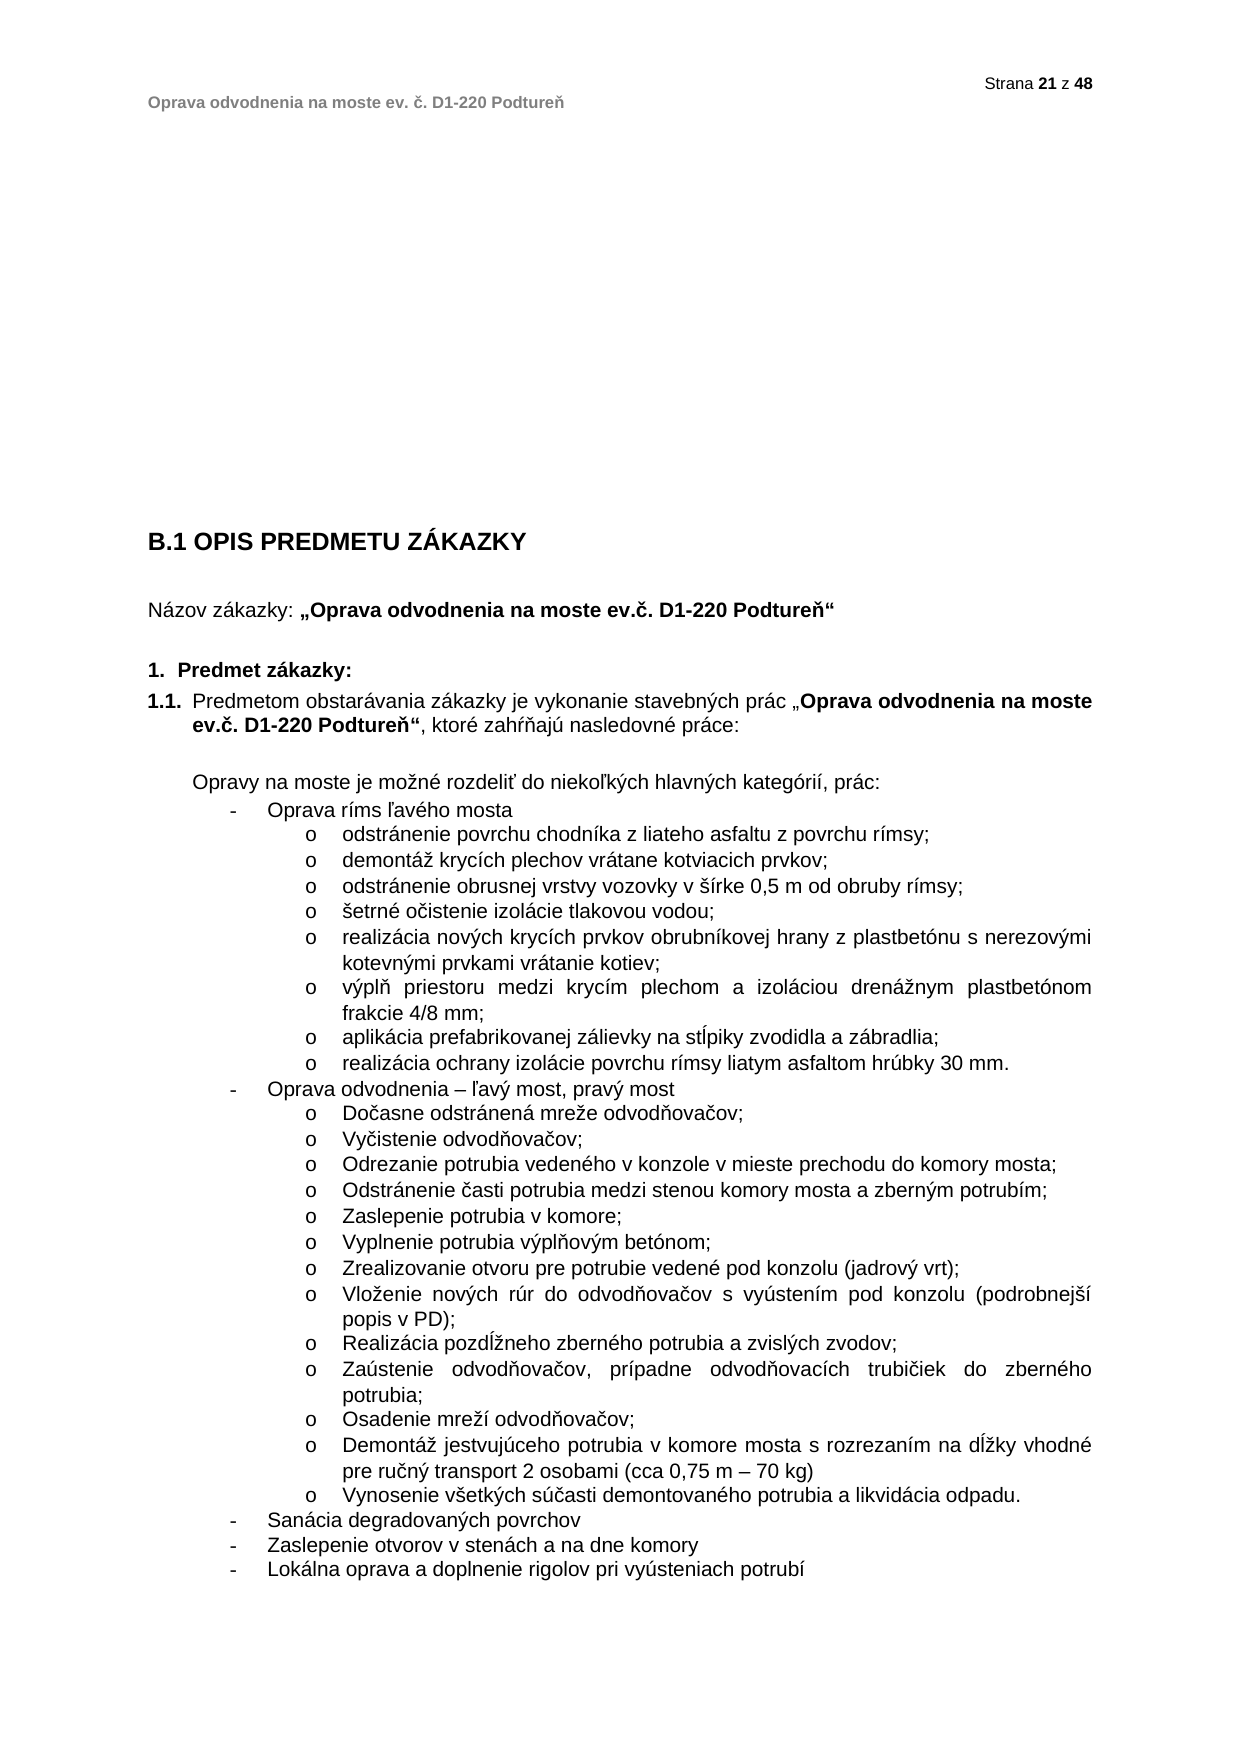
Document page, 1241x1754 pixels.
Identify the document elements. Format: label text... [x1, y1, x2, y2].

list odstránenie obrusnej vrstvy vozovky v šírke 0,5 m od obruby rímsy; [304, 873, 1093, 899]
list Dočasne odstránená mreže odvodňovačov; [304, 1101, 1093, 1126]
list Zaslepenie potrubia v komore; [304, 1204, 1093, 1230]
list Predmetom obstarávania zákazky je vykonanie stavebných prác „Oprava odvodnenia na moste ev.č. D1-220 Podtureň“, ktoré zahŕňajú nasledovné práce: [147, 688, 1093, 736]
list Vloženie nových rúr do odvodňovačov s vyústením pod konzolu (podrobnejší popis v PD); [304, 1281, 1093, 1331]
list Zaslepenie otvorov v stenách a na dne komory [229, 1532, 1093, 1557]
list Vyplnenie potrubia výplňovým betónom; [304, 1230, 1093, 1256]
list Sanácia degradovaných povrchov [229, 1508, 1093, 1532]
list Osadenie mreží odvodňovačov; [304, 1407, 1093, 1433]
list Zaústenie odvodňovačov, prípadne odvodňovacích trubičiek do zberného potrubia; [304, 1357, 1093, 1407]
list Lokálna oprava a doplnenie rigolov pri vyústeniach potrubí [229, 1557, 1093, 1581]
list Oprava ríms ľavého mosta [229, 798, 1093, 822]
list realizácia nových krycích prvkov obrubníkovej hrany z plastbetónu s nerezovými kotevnými prvkami vrátanie kotiev; [304, 925, 1093, 975]
list demontáž krycích plechov vrátane kotviacich prvkov; [304, 848, 1093, 873]
list Predmet zákazky: [148, 658, 1093, 682]
list Vyčistenie odvodňovačov; [304, 1126, 1093, 1152]
list Odstránenie časti potrubia medzi stenou komory mosta a zberným potrubím; [304, 1178, 1093, 1204]
text Opravy na moste je možné rozdeliť do niekoľkých hlavných kategórií, prác: [192, 770, 1093, 794]
text B.1 OPIS PREDMETU ZÁKAZKY [148, 526, 1093, 555]
list Demontáž jestvujúceho potrubia v komore mosta s rozrezaním na dĺžky vhodné pre ručný transport 2 osobami (cca 0,75 m – 70 kg) [304, 1433, 1093, 1482]
list odstránenie povrchu chodníka z liateho asfaltu z povrchu rímsy; [304, 822, 1093, 848]
list Vynosenie všetkých súčasti demontovaného potrubia a likvidácia odpadu. [304, 1482, 1093, 1508]
list Zrealizovanie otvoru pre potrubie vedené pod konzolu (jadrový vrt); [304, 1256, 1093, 1281]
list výplň priestoru medzi krycím plechom a izoláciou drenážnym plastbetónom frakcie 4/8 mm; [304, 975, 1093, 1025]
list aplikácia prefabrikovanej zálievky na stĺpiky zvodidla a zábradlia; [304, 1025, 1093, 1051]
list Odrezanie potrubia vedeného v konzole v mieste prechodu do komory mosta; [304, 1152, 1093, 1178]
list realizácia ochrany izolácie povrchu rímsy liatym asfaltom hrúbky 30 mm. [304, 1051, 1093, 1076]
list Realizácia pozdĺžneho zberného potrubia a zvislých zvodov; [304, 1331, 1093, 1357]
list Oprava odvodnenia – ľavý most, pravý most [229, 1076, 1093, 1101]
list šetrné očistenie izolácie tlakovou vodou; [304, 899, 1093, 925]
text Názov zákazky: „Oprava odvodnenia na moste ev.č. D1-220 Podtureň“ [148, 598, 1093, 622]
